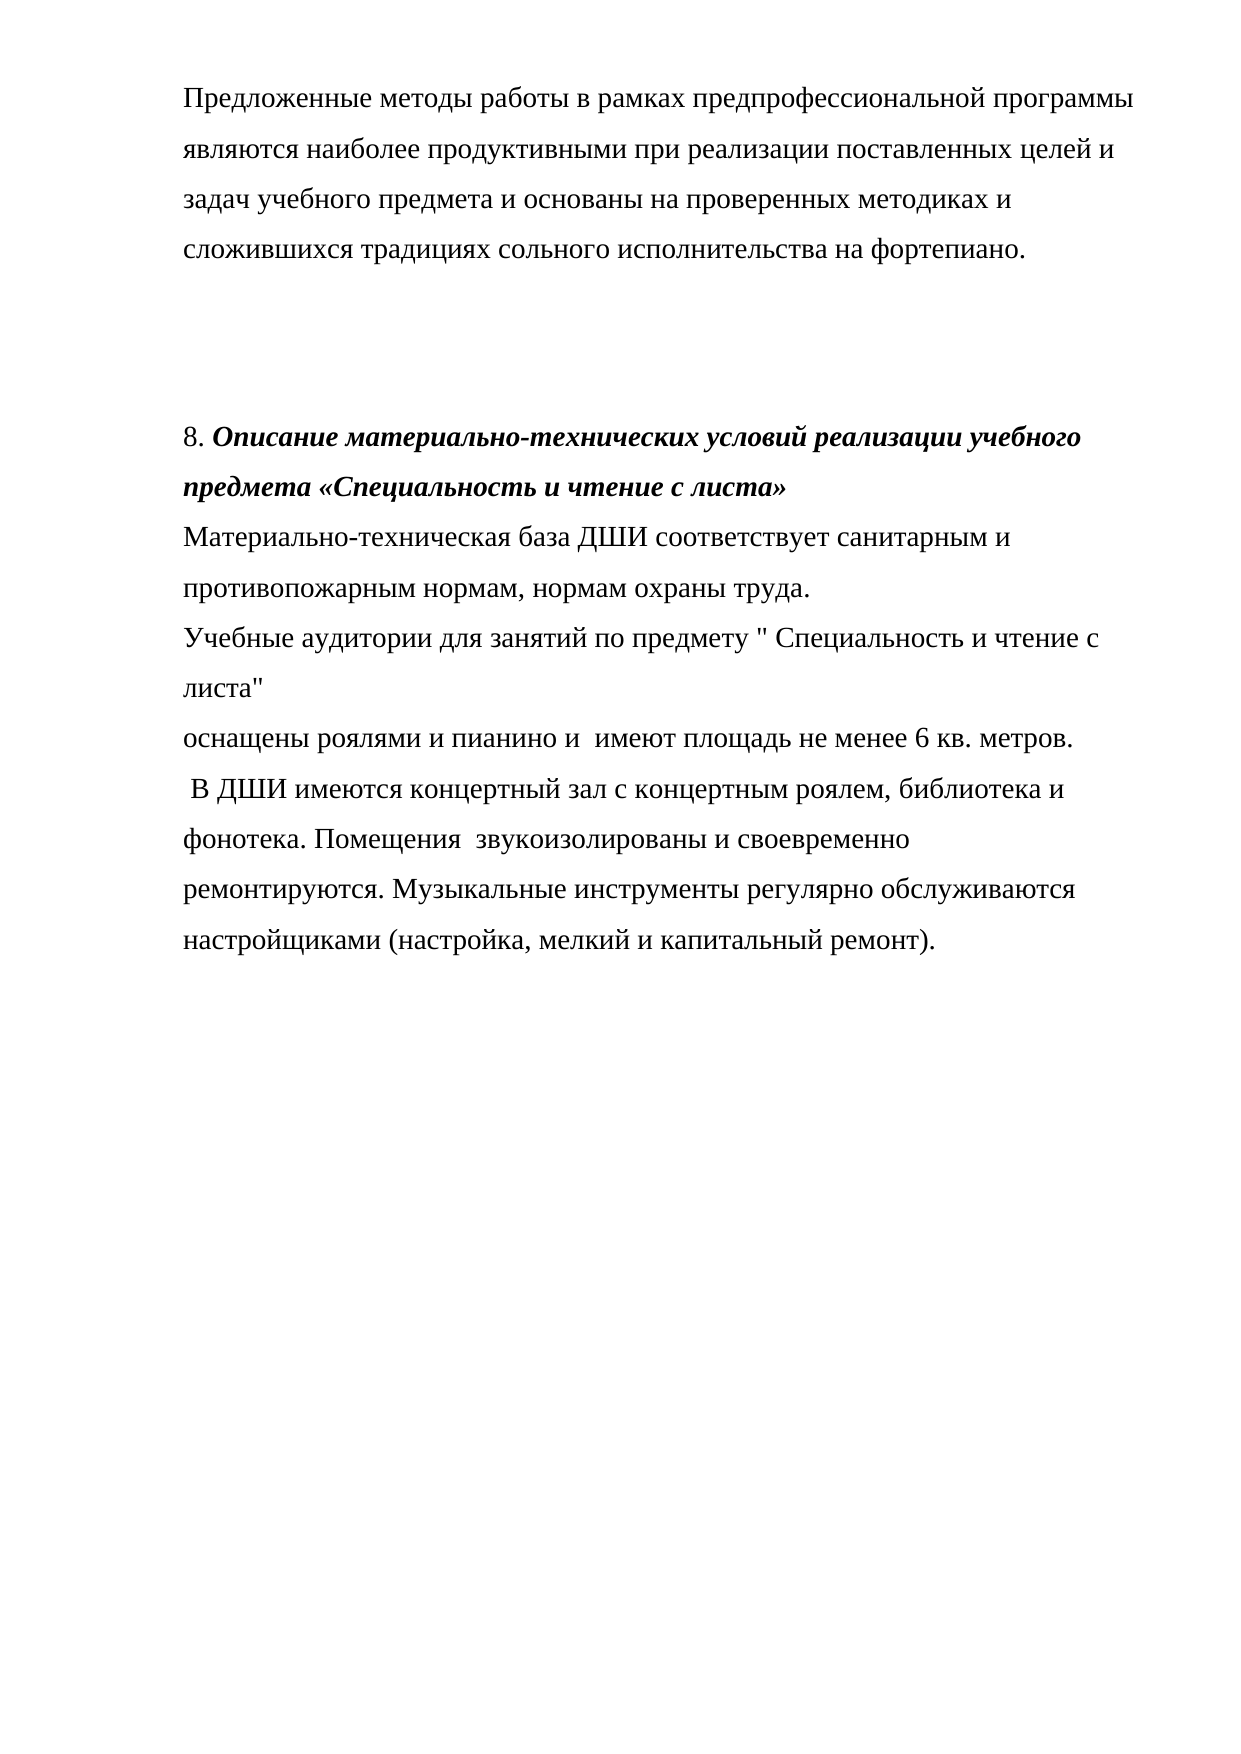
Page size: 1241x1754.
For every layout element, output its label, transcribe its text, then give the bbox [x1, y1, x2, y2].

text В ДШИ имеются концертный зал с концертным роялем, библиотека и фонотека. Помещения звукоизолированы и своевременно ремонтируются. Музыкальные инструменты регулярно обслуживаются настройщиками (настройка, мелкий и капитальный ремонт). [183, 771, 1089, 955]
text Учебные аудитории для занятий по предмету " Специальность и чтение с листа" [183, 620, 1137, 704]
text 8. Описание материально-технических условий реализации учебного предмета «Специальность и чтение с листа» [183, 419, 1137, 503]
text оснащены роялями и пианино и имеют площадь не менее 6 кв. метров. [183, 721, 1137, 754]
text Предложенные методы работы в рамках предпрофессиональной программы являются наиболее продуктивными при реализации поставленных целей и задач учебного предмета и основаны на проверенных методиках и сложившихся традициях сольного исполнительства на фортепиано. [183, 81, 1137, 265]
text Материально-техническая база ДШИ соответствует санитарным и противопожарным нормам, нормам охраны труда. [183, 519, 1137, 603]
